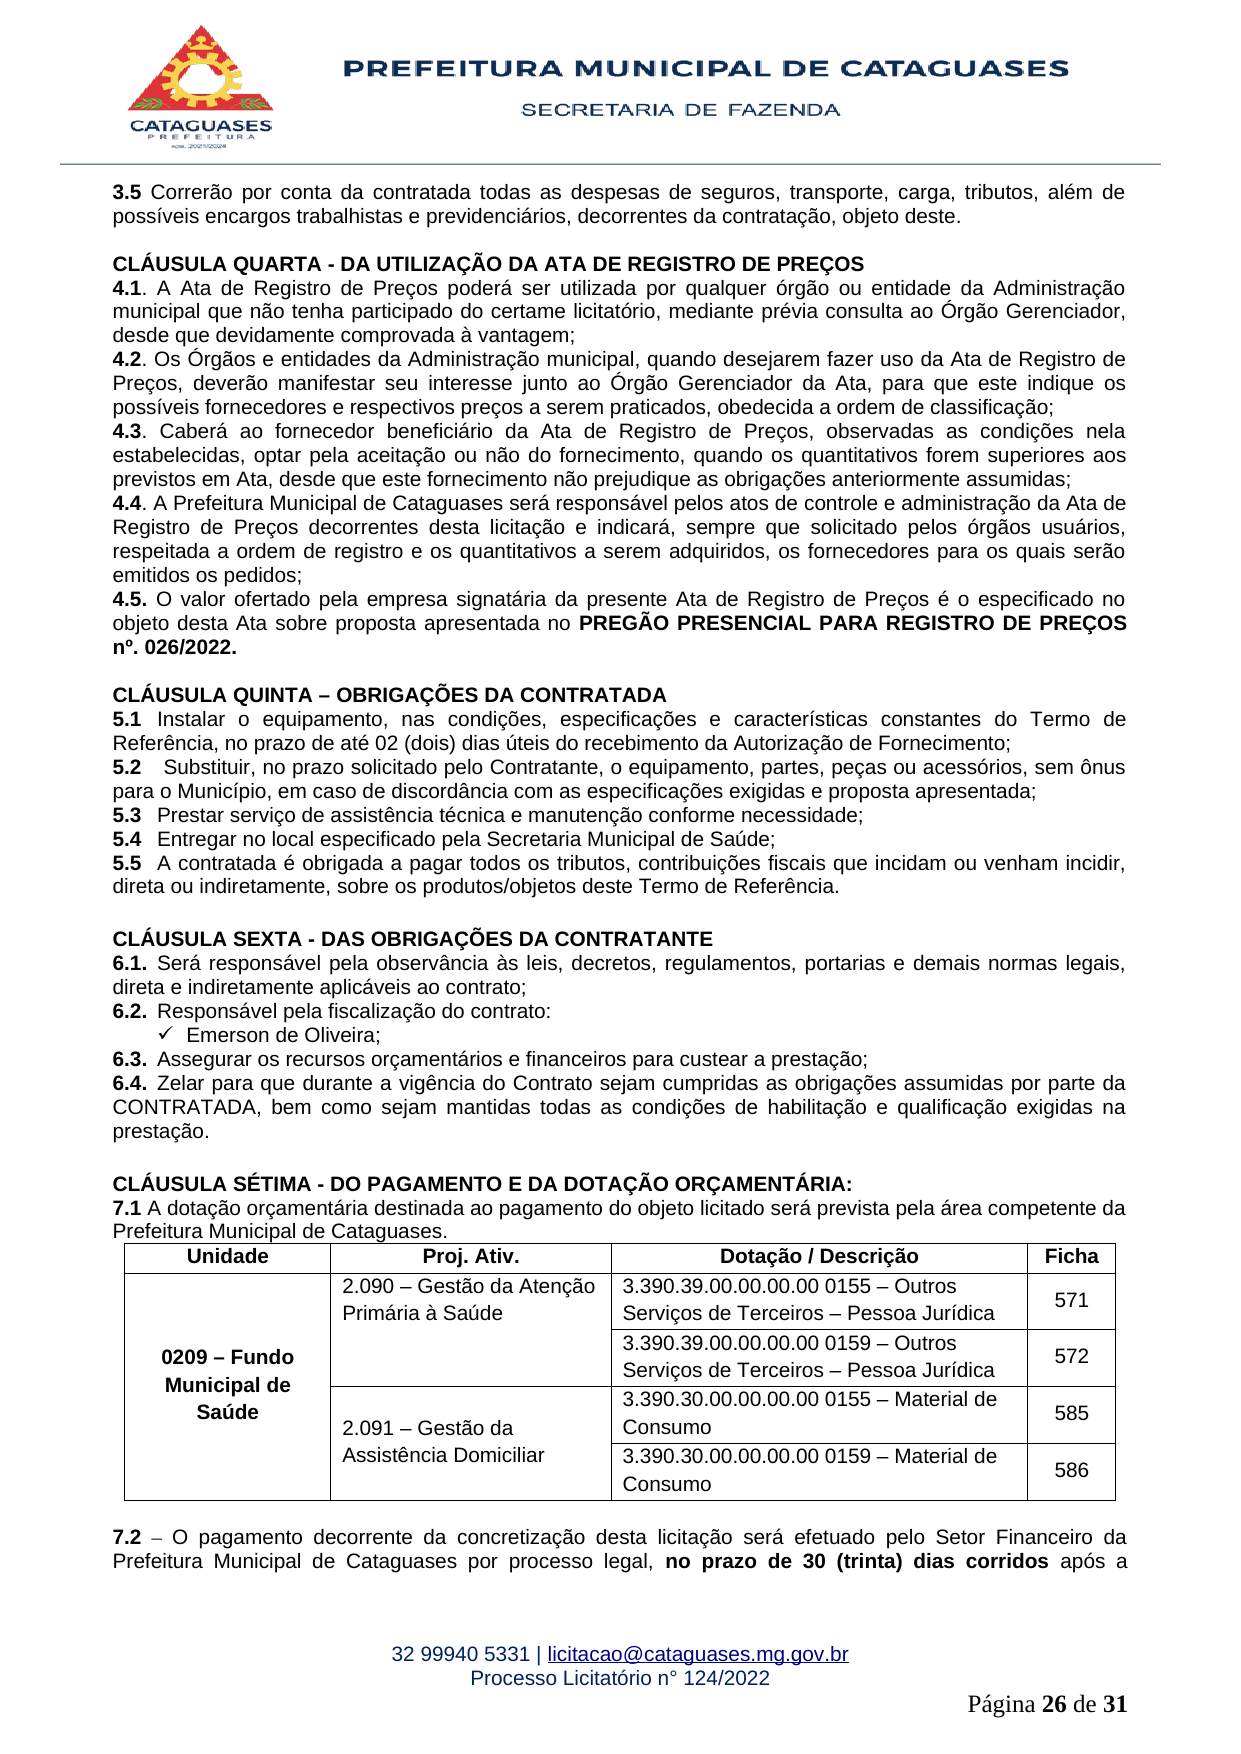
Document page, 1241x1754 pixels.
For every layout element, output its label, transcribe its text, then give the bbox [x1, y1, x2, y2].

list Instalar o equipamento, nas condições, especificações e características constantes do Termo de Referência, no prazo de até 02 (dois) dias úteis do recebimento da Autorização de Fornecimento; [112, 707, 1128, 754]
text CLÁUSULA QUINTA – OBRIGAÇÕES DA CONTRATADA [112, 683, 1128, 707]
table_header Proj. Ativ. [331, 1244, 611, 1273]
list Assegurar os recursos orçamentários e financeiros para custear a prestação; [112, 1047, 1128, 1071]
list Emerson de Oliveira; [112, 1023, 1128, 1047]
list Prestar serviço de assistência técnica e manutenção conforme necessidade; [112, 802, 1128, 826]
table_header Unidade [125, 1244, 330, 1273]
table_cell 2.091 – Gestão da Assistência Domiciliar [331, 1387, 611, 1500]
text 4.3. Caberá ao fornecedor beneficiário da Ata de Registro de Preços, observadas as condições nela estabelecidas, optar pela aceitação ou não do fornecimento, quando os quantitativos forem superiores aos previstos em Ata, desde que este fornecimento não prejudique as obrigações anteriormente assumidas; [112, 419, 1128, 491]
text 4.2. Os Órgãos e entidades da Administração municipal, quando desejarem fazer uso da Ata de Registro de Preços, deverão manifestar seu interesse junto ao Órgão Gerenciador da Ata, para que este indique os possíveis fornecedores e respectivos preços a serem praticados, obedecida a ordem de classificação; [112, 347, 1128, 419]
text CLÁUSULA SÉTIMA - DO PAGAMENTO E DA DOTAÇÃO ORÇAMENTÁRIA: [112, 1171, 1128, 1195]
table_cell 585 [1028, 1387, 1115, 1443]
text 7.1 A dotação orçamentária destinada ao pagamento do objeto licitado será prevista pela área competente da Prefeitura Municipal de Cataguases. [112, 1195, 1128, 1243]
list A contratada é obrigada a pagar todos os tributos, contribuições fiscais que incidam ou venham incidir, direta ou indiretamente, sobre os produtos/objetos deste Termo de Referência. [112, 850, 1128, 898]
table_cell 586 [1028, 1444, 1115, 1500]
picture [60, 7, 1161, 191]
table_cell 3.390.39.00.00.00.00 0159 – Outros Serviços de Terceiros – Pessoa Jurídica [612, 1330, 1027, 1386]
table_header Dotação / Descrição [612, 1244, 1027, 1273]
list Substituir, no prazo solicitado pelo Contratante, o equipamento, partes, peças ou acessórios, sem ônus para o Município, em caso de discordância com as especificações exigidas e proposta apresentada; [112, 754, 1128, 802]
table_cell 2.090 – Gestão da Atenção Primária à Saúde [331, 1274, 611, 1386]
text 3.5 Correrão por conta da contratada todas as despesas de seguros, transporte, carga, tributos, além de possíveis encargos trabalhistas e previdenciários, decorrentes da contratação, objeto deste. [112, 179, 1128, 227]
text 4.1. A Ata de Registro de Preços poderá ser utilizada por qualquer órgão ou entidade da Administração municipal que não tenha participado do certame licitatório, mediante prévia consulta ao Órgão Gerenciador, desde que devidamente comprovada à vantagem; [112, 275, 1128, 347]
table_header Ficha [1028, 1244, 1115, 1273]
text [112, 1525, 1128, 1573]
list Será responsável pela observância às leis, decretos, regulamentos, portarias e demais normas legais, direta e indiretamente aplicáveis ao contrato; [112, 951, 1128, 999]
text 4.4. A Prefeitura Municipal de Cataguases será responsável pelos atos de controle e administração da Ata de Registro de Preços decorrentes desta licitação e indicará, sempre que solicitado pelos órgãos usuários, respeitada a ordem de registro e os quantitativos a serem adquiridos, os fornecedores para os quais serão emitidos os pedidos; [112, 491, 1128, 587]
text CLÁUSULA SEXTA - DAS OBRIGAÇÕES DA CONTRATANTE [112, 927, 1128, 951]
table_cell 572 [1028, 1330, 1115, 1386]
table_cell 0209 – Fundo Municipal de Saúde [125, 1274, 330, 1500]
table_cell 571 [1028, 1274, 1115, 1329]
table_cell 3.390.30.00.00.00.00 0155 – Material de Consumo [612, 1387, 1027, 1443]
table_cell 3.390.39.00.00.00.00 0155 – Outros Serviços de Terceiros – Pessoa Jurídica [612, 1274, 1027, 1329]
list Zelar para que durante a vigência do Contrato sejam cumpridas as obrigações assumidas por parte da CONTRATADA, bem como sejam mantidas todas as condições de habilitação e qualificação exigidas na prestação. [112, 1071, 1128, 1143]
text CLÁUSULA QUARTA - DA UTILIZAÇÃO DA ATA DE REGISTRO DE PREÇOS [112, 251, 1128, 275]
list Responsável pela fiscalização do contrato: [112, 999, 1128, 1023]
text 4.5. O valor ofertado pela empresa signatária da presente Ata de Registro de Preços é o especificado no objeto desta Ata sobre proposta apresentada no PREGÃO PRESENCIAL PARA REGISTRO DE PREÇOS nº. 026/2022. [112, 587, 1128, 659]
table_cell 3.390.30.00.00.00.00 0159 – Material de Consumo [612, 1444, 1027, 1500]
list Entregar no local especificado pela Secretaria Municipal de Saúde; [112, 826, 1128, 850]
